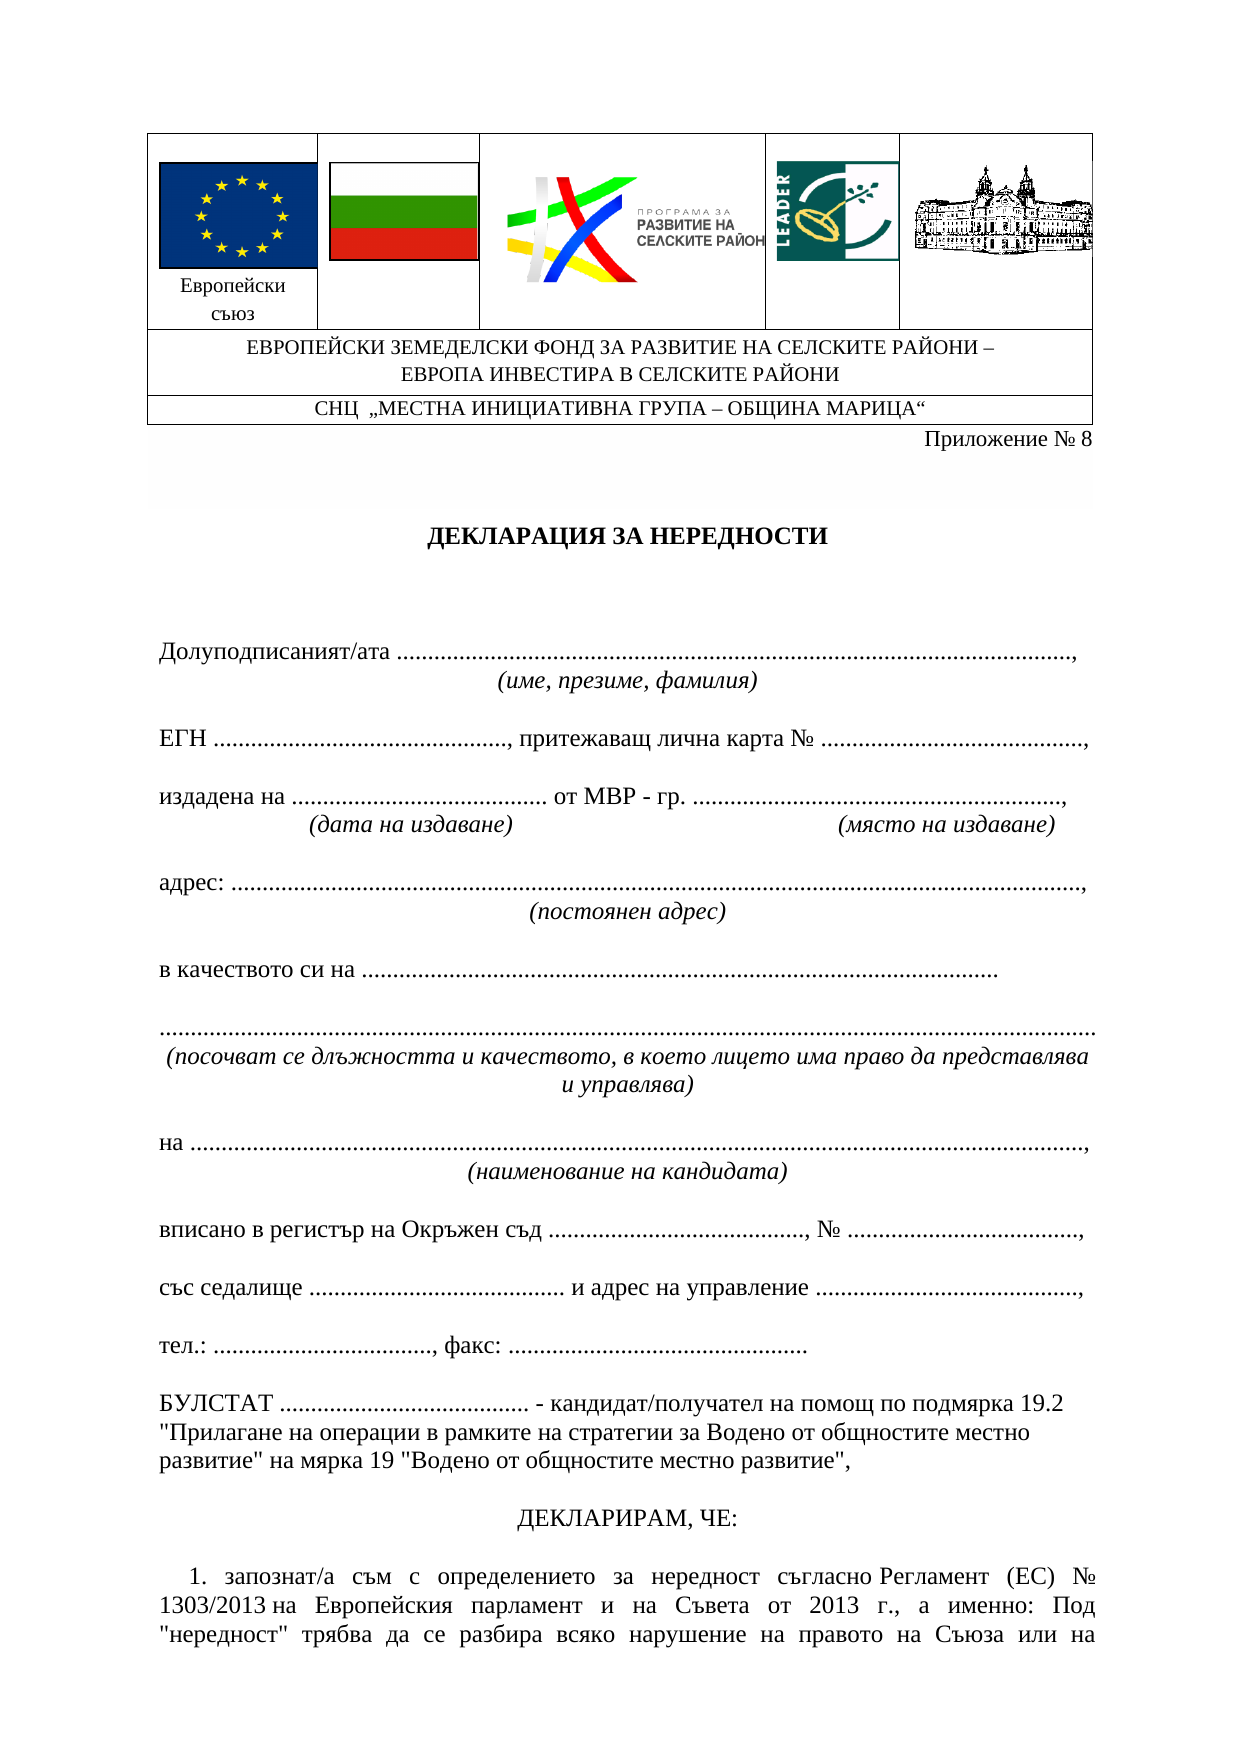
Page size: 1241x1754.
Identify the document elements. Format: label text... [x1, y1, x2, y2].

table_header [148, 509, 1108, 1647]
table_cell СНЦ „МЕСТНА ИНИЦИАТИВНА ГРУПА – ОБЩИНА МАРИЦА“ [148, 396, 1092, 424]
picture [776, 161, 900, 261]
table_header [480, 134, 765, 328]
picture [491, 168, 766, 290]
table_header [900, 134, 1092, 328]
table_cell ЕВРОПЕЙСКИ ЗЕМЕДЕЛСКИ ФОНД ЗА РАЗВИТИЕ НА СЕЛСКИТЕ РАЙОНИ – ЕВРОПА ИНВЕСТИРА В СЕЛСКИТЕ РАЙОНИ [148, 330, 1092, 395]
text Приложение № 8 [148, 425, 1093, 452]
table_header [318, 134, 479, 328]
table_header [766, 134, 899, 328]
picture [910, 161, 1093, 257]
table_header Европейски съюз [148, 134, 317, 328]
